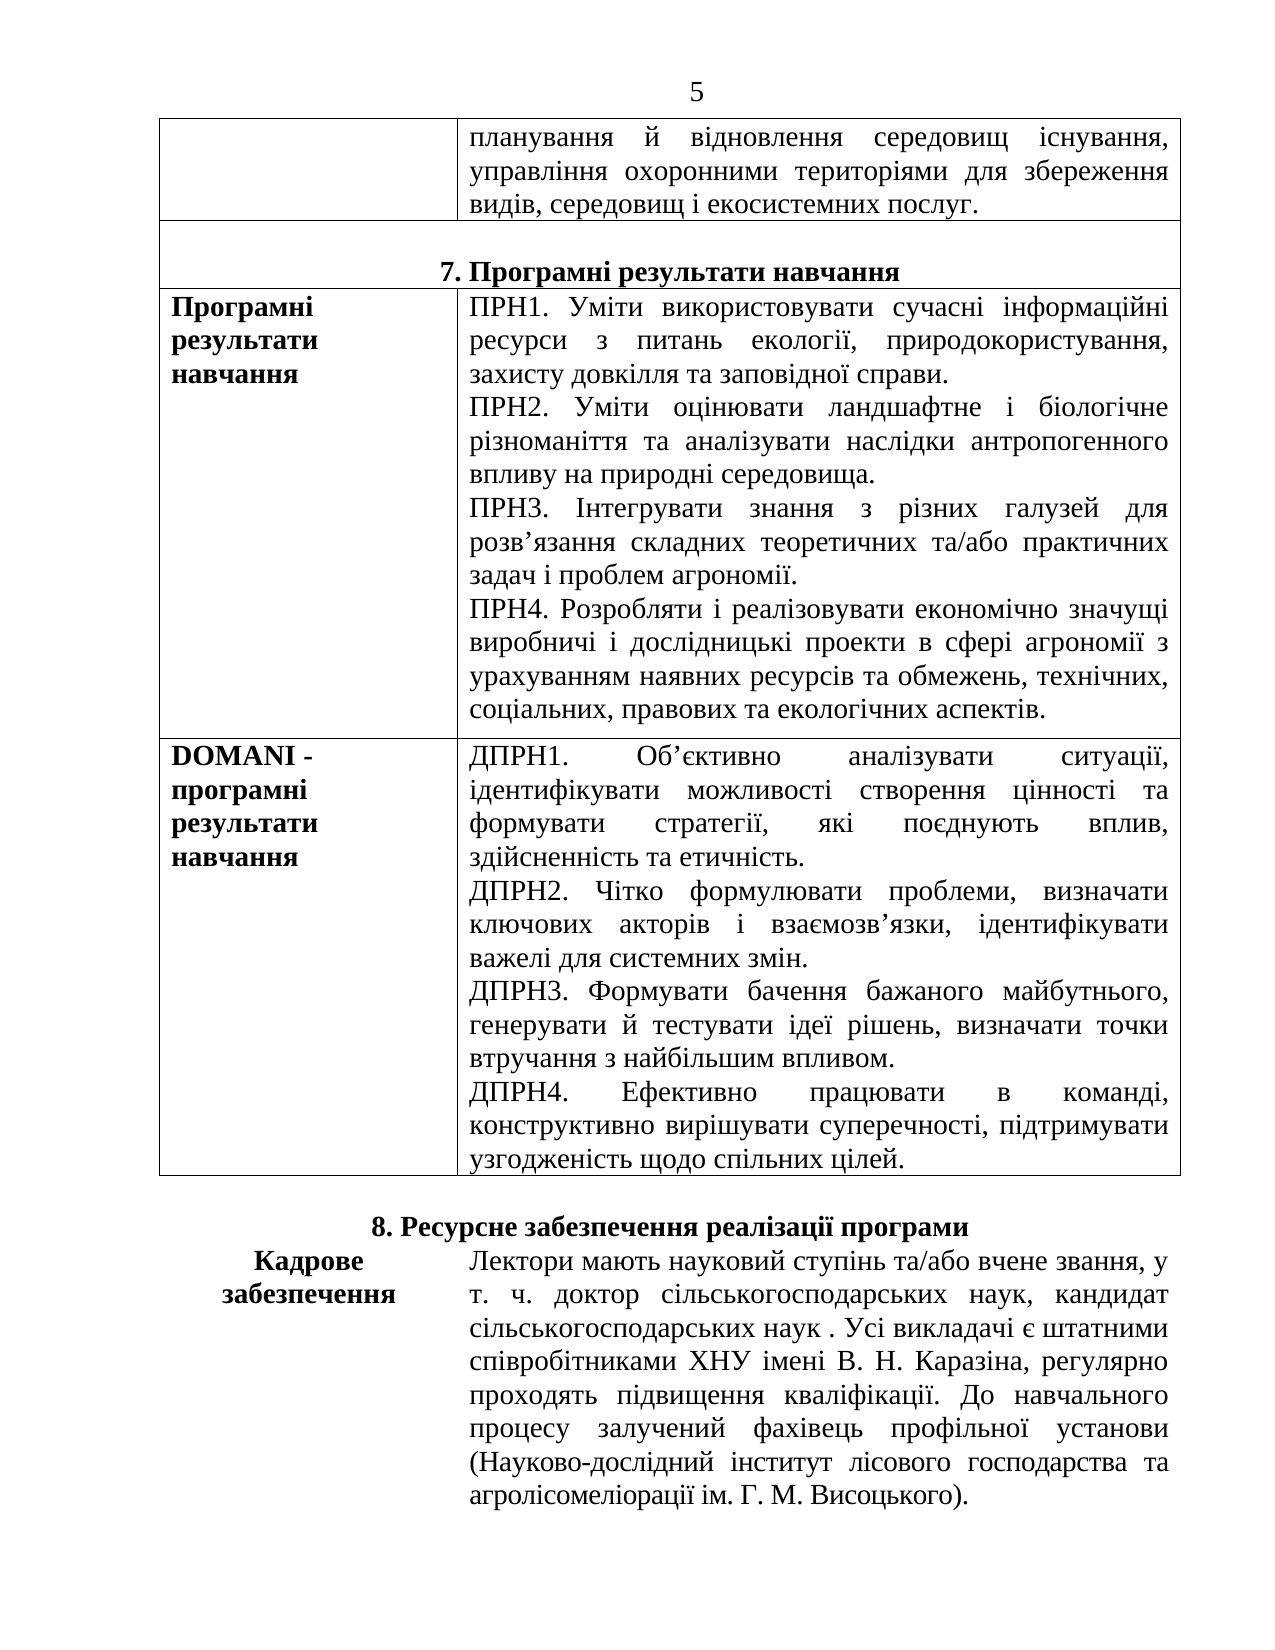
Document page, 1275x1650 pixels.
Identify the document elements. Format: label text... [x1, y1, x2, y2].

table_cell DOMANI - програмні результати навчання [160, 739, 457, 1174]
table_cell Програмні результати навчання [160, 289, 457, 737]
table_cell ДПРН1. Об’єктивно аналізувати ситуації, ідентифікувати можливості створення цінності та формувати стратегії, які поєднують вплив, здійсненність та етичність. ДПРН2. Чітко формулювати проблеми, визначати ключових акторів і взаємозв’язки, ідентифікувати важелі для системних змін. ДПРН3. Формувати бачення бажаного майбутнього, генерувати й тестувати ідеї рішень, визначати точки втручання з найбільшим впливом. ДПРН4. Ефективно працювати в команді, конструктивно вирішувати суперечності, підтримувати узгодженість щодо спільних цілей. [458, 739, 1180, 1174]
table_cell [458, 119, 1180, 220]
table_cell ПРН1. Уміти використовувати сучасні інформаційні ресурси з питань екології, природокористування, захисту довкілля та заповідної справи. ПРН2. Уміти оцінювати ландшафтне і біологічне різноманіття та аналізувати наслідки антропогенного впливу на природні середовища. ПРН3. Інтегрувати знання з різних галузей для розв’язання складних теоретичних та/або практичних задач і проблем агрономії. ПРН4. Розробляти і реалізовувати економічно значущі виробничі і дослідницькі проекти в сфері агрономії з урахуванням наявних ресурсів та обмежень, технічних, соціальних, правових та екологічних аспектів. [458, 289, 1180, 737]
table_cell Кадрове забезпечення [160, 1243, 458, 1523]
table_cell Лектори мають науковий ступінь та/або вчене звання, у т. ч. доктор сільськогосподарських наук, кандидат сільськогосподарських наук . Усі викладачі є штатними співробітниками ХНУ імені В. Н. Каразіна, регулярно проходять підвищення кваліфікації. До навчального процесу залучений фахівець профільної установи (Науково-дослідний інститут лісового господарства та агролісомеліорації ім. Г. М. Висоцького). [458, 1243, 1180, 1523]
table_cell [160, 119, 457, 220]
table_cell 8. Ресурсне забезпечення реалізації програми [160, 1176, 1180, 1243]
table_cell 7. Програмні результати навчання [160, 221, 1180, 288]
